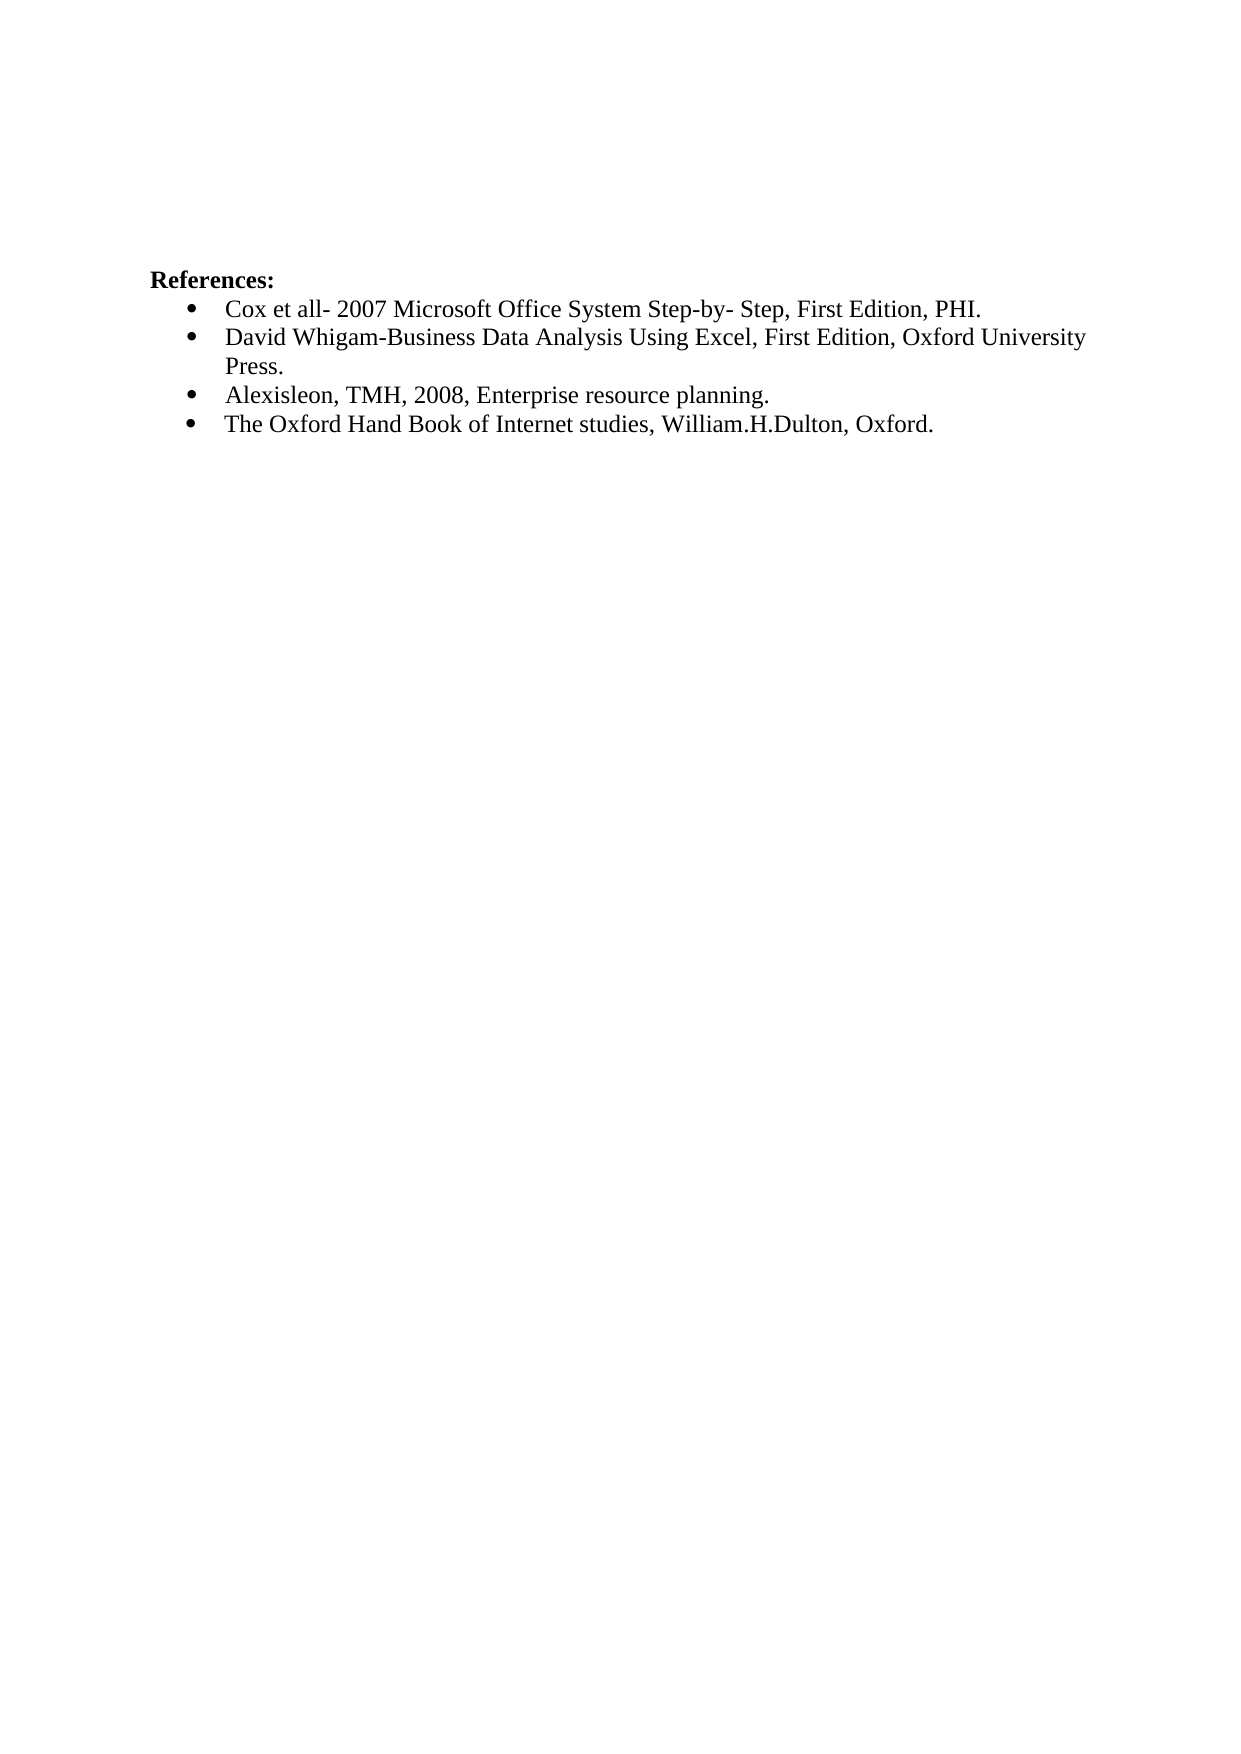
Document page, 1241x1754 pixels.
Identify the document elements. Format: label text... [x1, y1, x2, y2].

list The Oxford Hand Book of Internet studies, William.H.Dulton, Oxford. [186, 409, 1090, 437]
list David Whigam-Business Data Analysis Using Excel, First Edition, Oxford University [187, 322, 1090, 351]
text References: [150, 265, 1090, 294]
list Press. [225, 351, 1090, 380]
list Cox et all- 2007 Microsoft Office System Step-by- Step, First Edition, PHI. [187, 294, 1090, 322]
list Alexisleon, TMH, 2008, Enterprise resource planning. [187, 380, 1090, 409]
